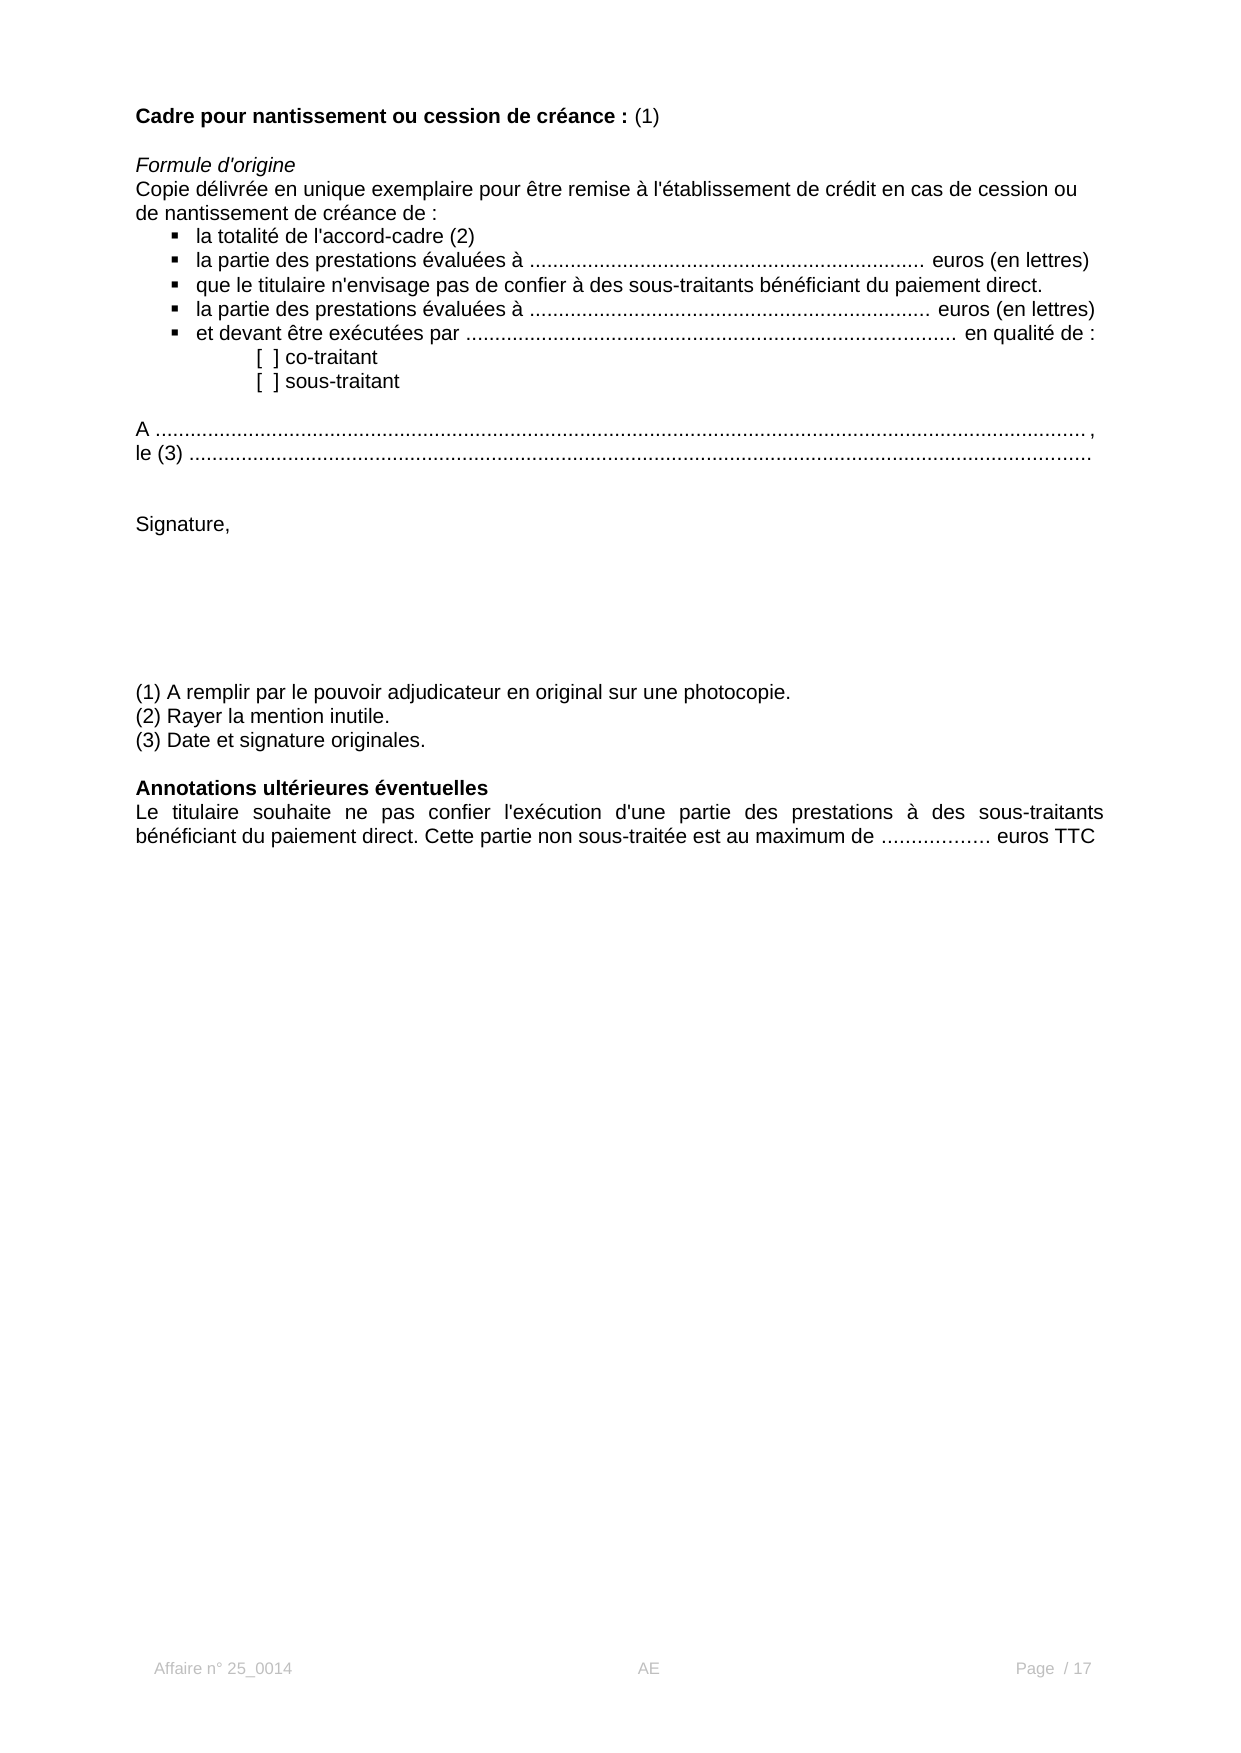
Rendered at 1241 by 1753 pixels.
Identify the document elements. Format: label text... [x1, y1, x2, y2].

text Copie délivrée en unique exemplaire pour être remise à l'établissement de crédit en cas de cession ou de nantissement de créance de : [135, 176, 1105, 224]
text (2) Rayer la mention inutile. [135, 704, 1105, 728]
text Le titulaire souhaite ne pas confier l'exécution d'une partie des prestations à des sous-traitants bénéficiant du paiement direct. Cette partie non sous-traitée est au maximum de euros TTC [135, 800, 1105, 848]
list que le titulaire n'envisage pas de confier à des sous-traitants bénéficiant du paiement direct. [170, 272, 1105, 296]
text [ ] co-traitant [256, 344, 1105, 368]
text (3) Date et signature originales. [135, 728, 1105, 752]
text le (3) [135, 440, 1105, 464]
list la partie des prestations évaluées à euros (en lettres) [170, 296, 1105, 321]
text Signature, [135, 512, 1105, 536]
text Annotations ultérieures éventuelles [135, 776, 1105, 800]
text A , [135, 416, 1105, 440]
text [ ] sous-traitant [256, 368, 1105, 392]
list et devant être exécutées par en qualité de : [170, 321, 1105, 344]
list la partie des prestations évaluées à euros (en lettres) [170, 248, 1105, 272]
text Formule d'origine [135, 152, 1105, 176]
list la totalité de l'accord-cadre (2) [170, 224, 1105, 248]
text Cadre pour nantissement ou cession de créance : (1) [135, 103, 1105, 127]
text (1) A remplir par le pouvoir adjudicateur en original sur une photocopie. [135, 680, 1105, 704]
